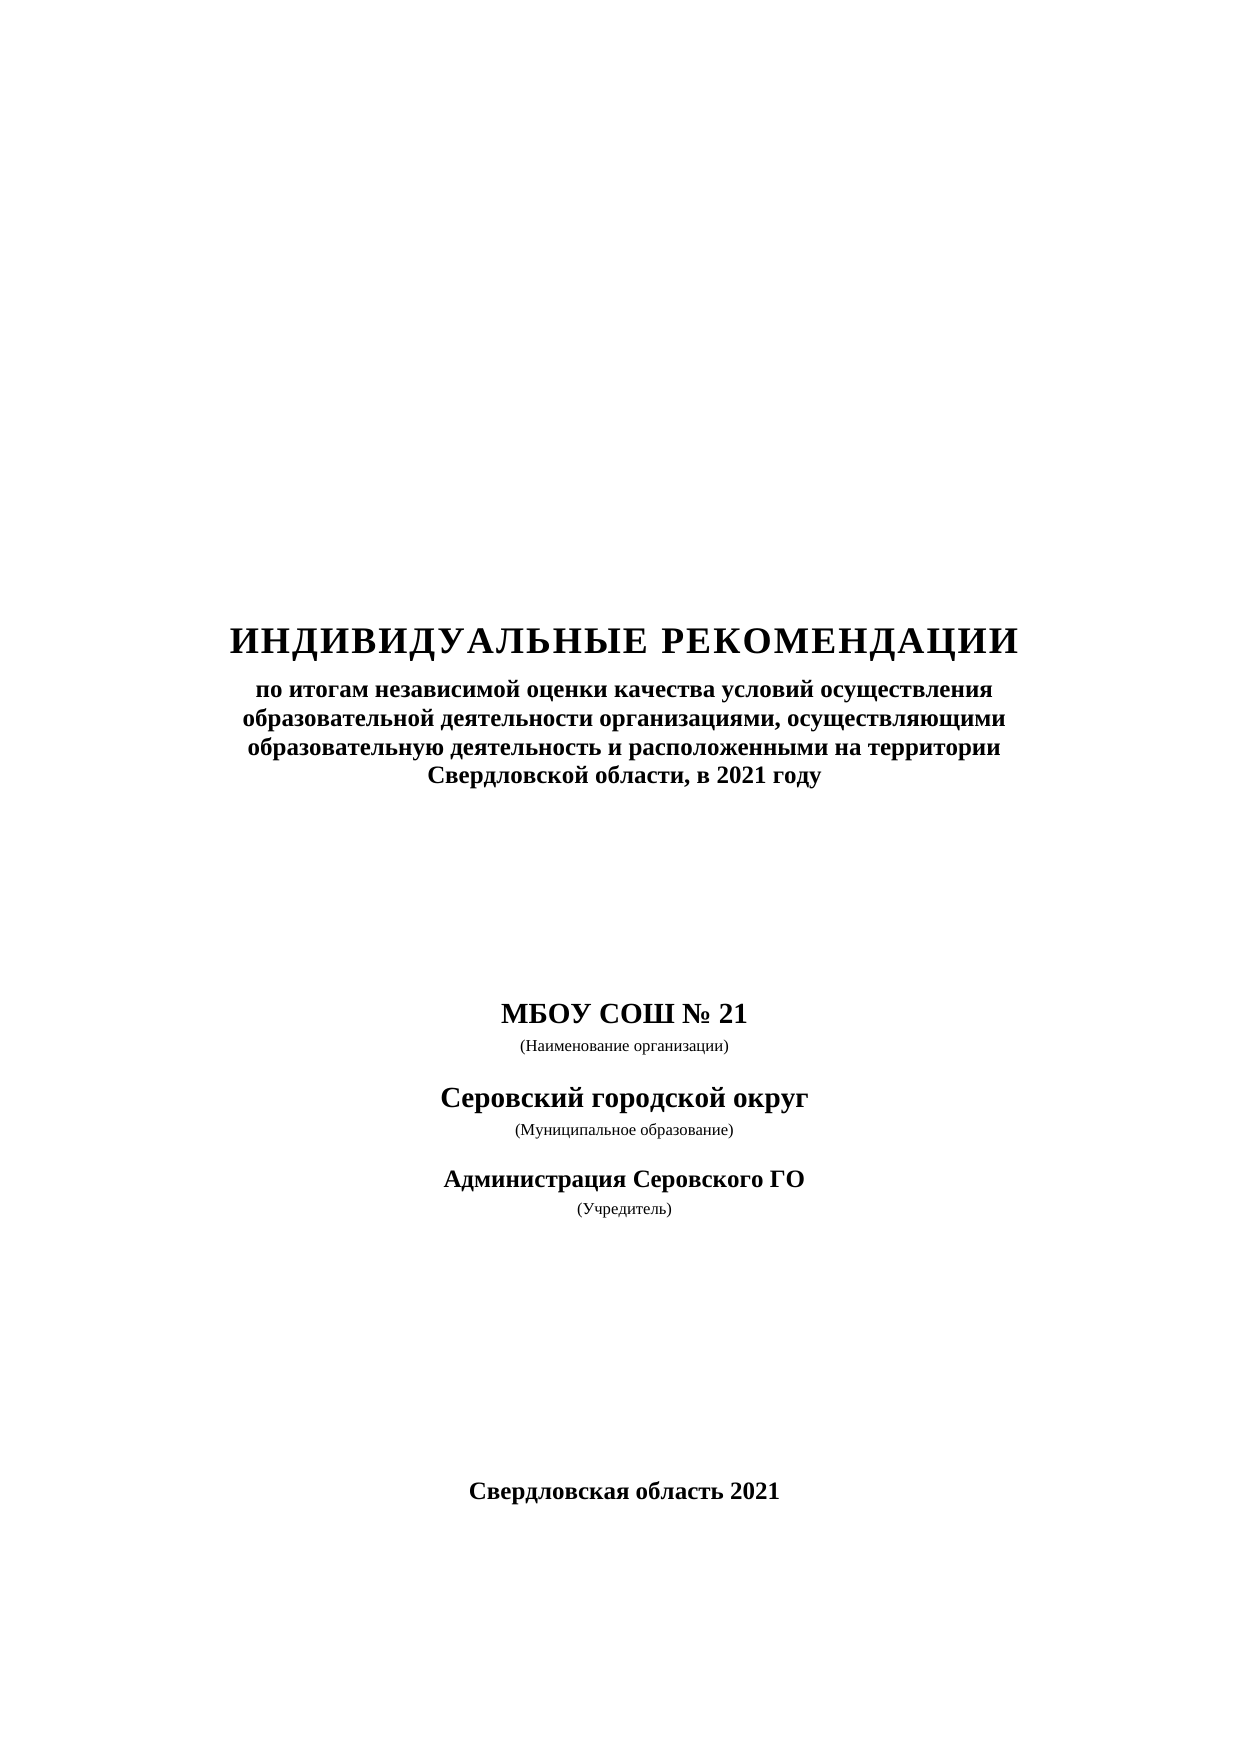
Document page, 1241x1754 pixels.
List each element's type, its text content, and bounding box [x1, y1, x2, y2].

text по итогам независимой оценки качества условий осуществления образовательной деятельности организациями, осуществляющими образовательную деятельность и расположенными на территории Свердловской области, в 2021 году [177, 674, 1071, 789]
text (Муниципальное образование) [177, 1120, 1071, 1139]
text МБОУ СОШ № 21 [177, 996, 1071, 1030]
text (Учредитель) [177, 1199, 1071, 1218]
text Администрация Серовского ГО [177, 1164, 1071, 1193]
text ИНДИВИДУАЛЬНЫЕ РЕКОМЕНДАЦИИ [177, 619, 1071, 662]
text Серовский городской округ [177, 1080, 1071, 1114]
text (Наименование организации) [177, 1036, 1071, 1055]
text Свердловская область 2021 [177, 1476, 1071, 1505]
